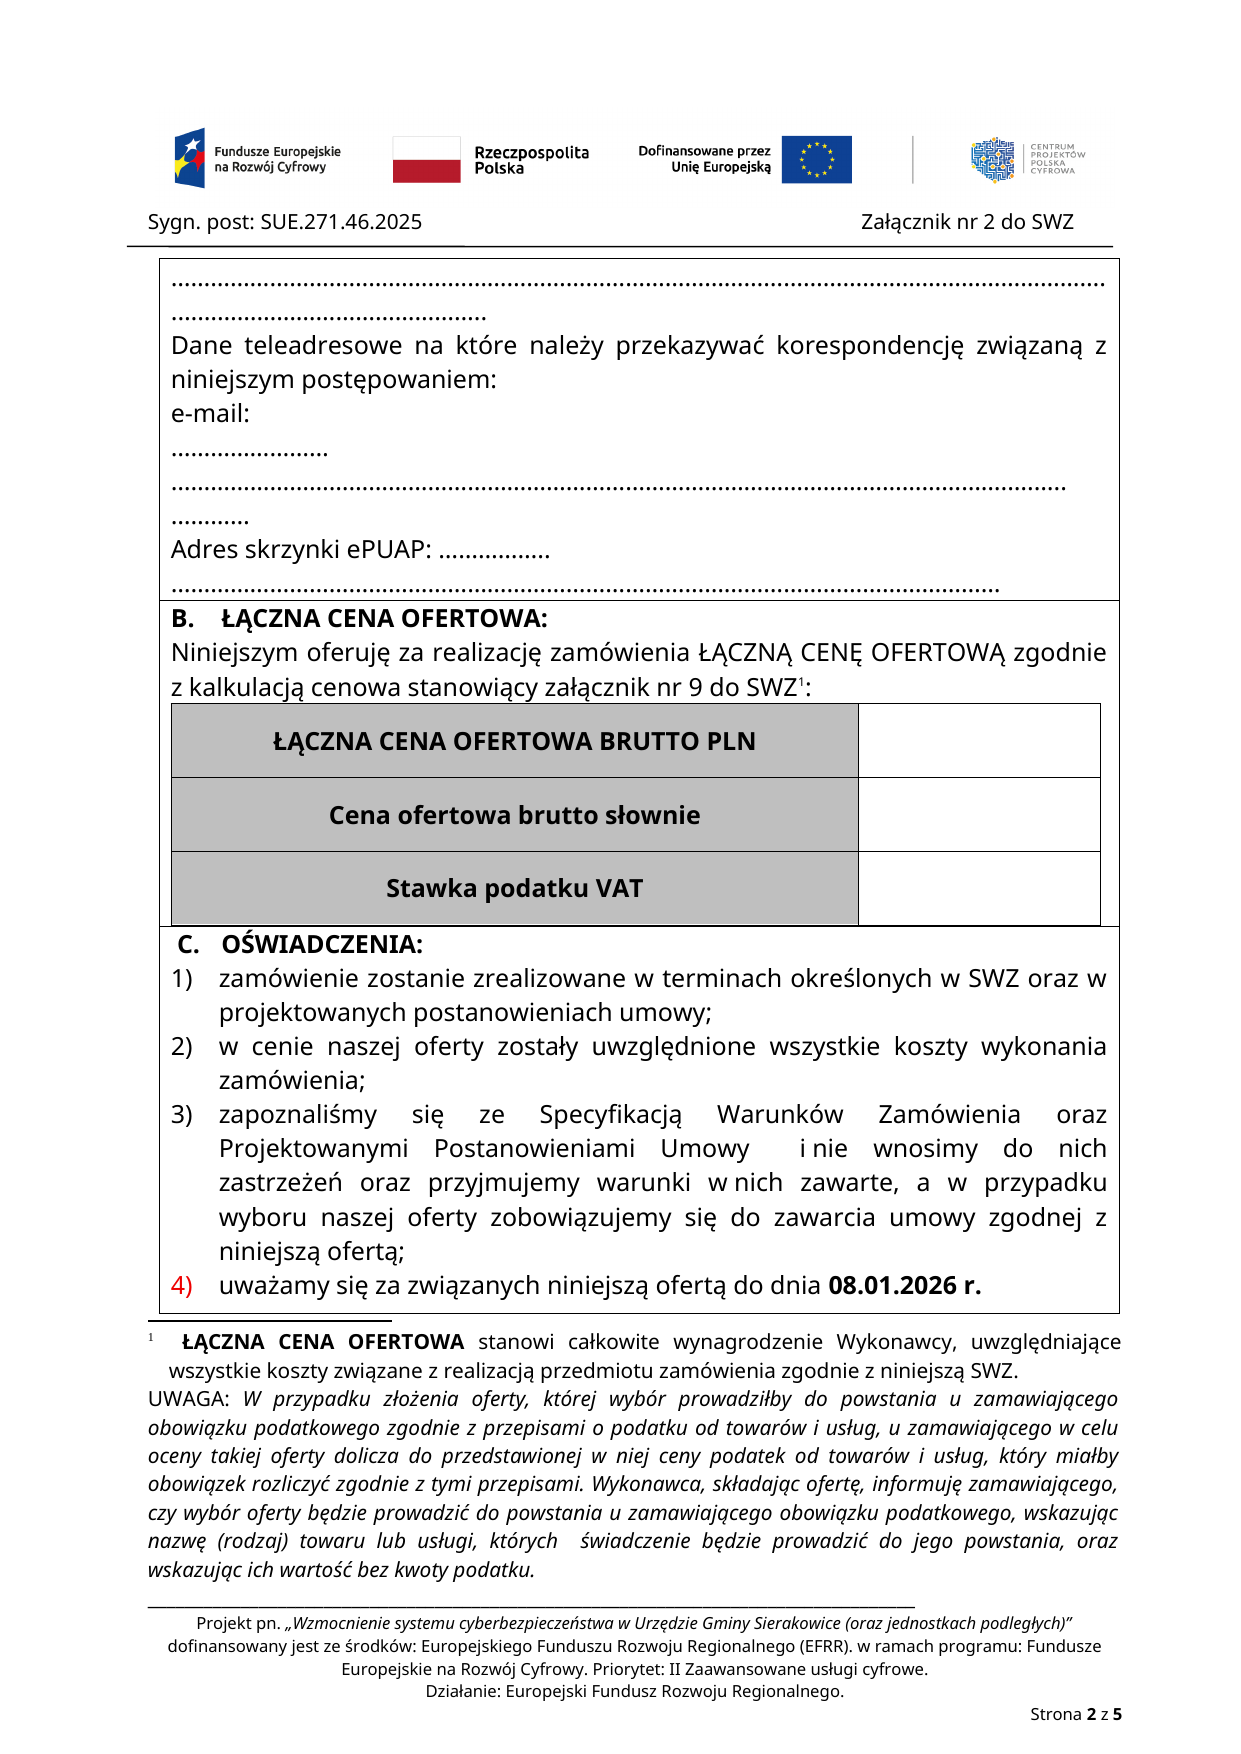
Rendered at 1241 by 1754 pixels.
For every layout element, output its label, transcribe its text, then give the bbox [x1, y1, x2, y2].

picture [155, 107, 1115, 208]
table_cell ŁĄCZNA CENA OFERTOWA: Niniejszym oferuję za realizację zamówienia ŁĄCZNĄ CENĘ OFERTOWĄ zgodnie z kalkulacją cenowa stanowiący załącznik nr 9 do SWZ:**nia za ŁĄCZNĄ CENĘ OFERTOWĄ**riumma w rozdziale III SIWZmacją o podstawie do dysponowania tymi osobami, konania zamówienia, a [160, 601, 1119, 926]
